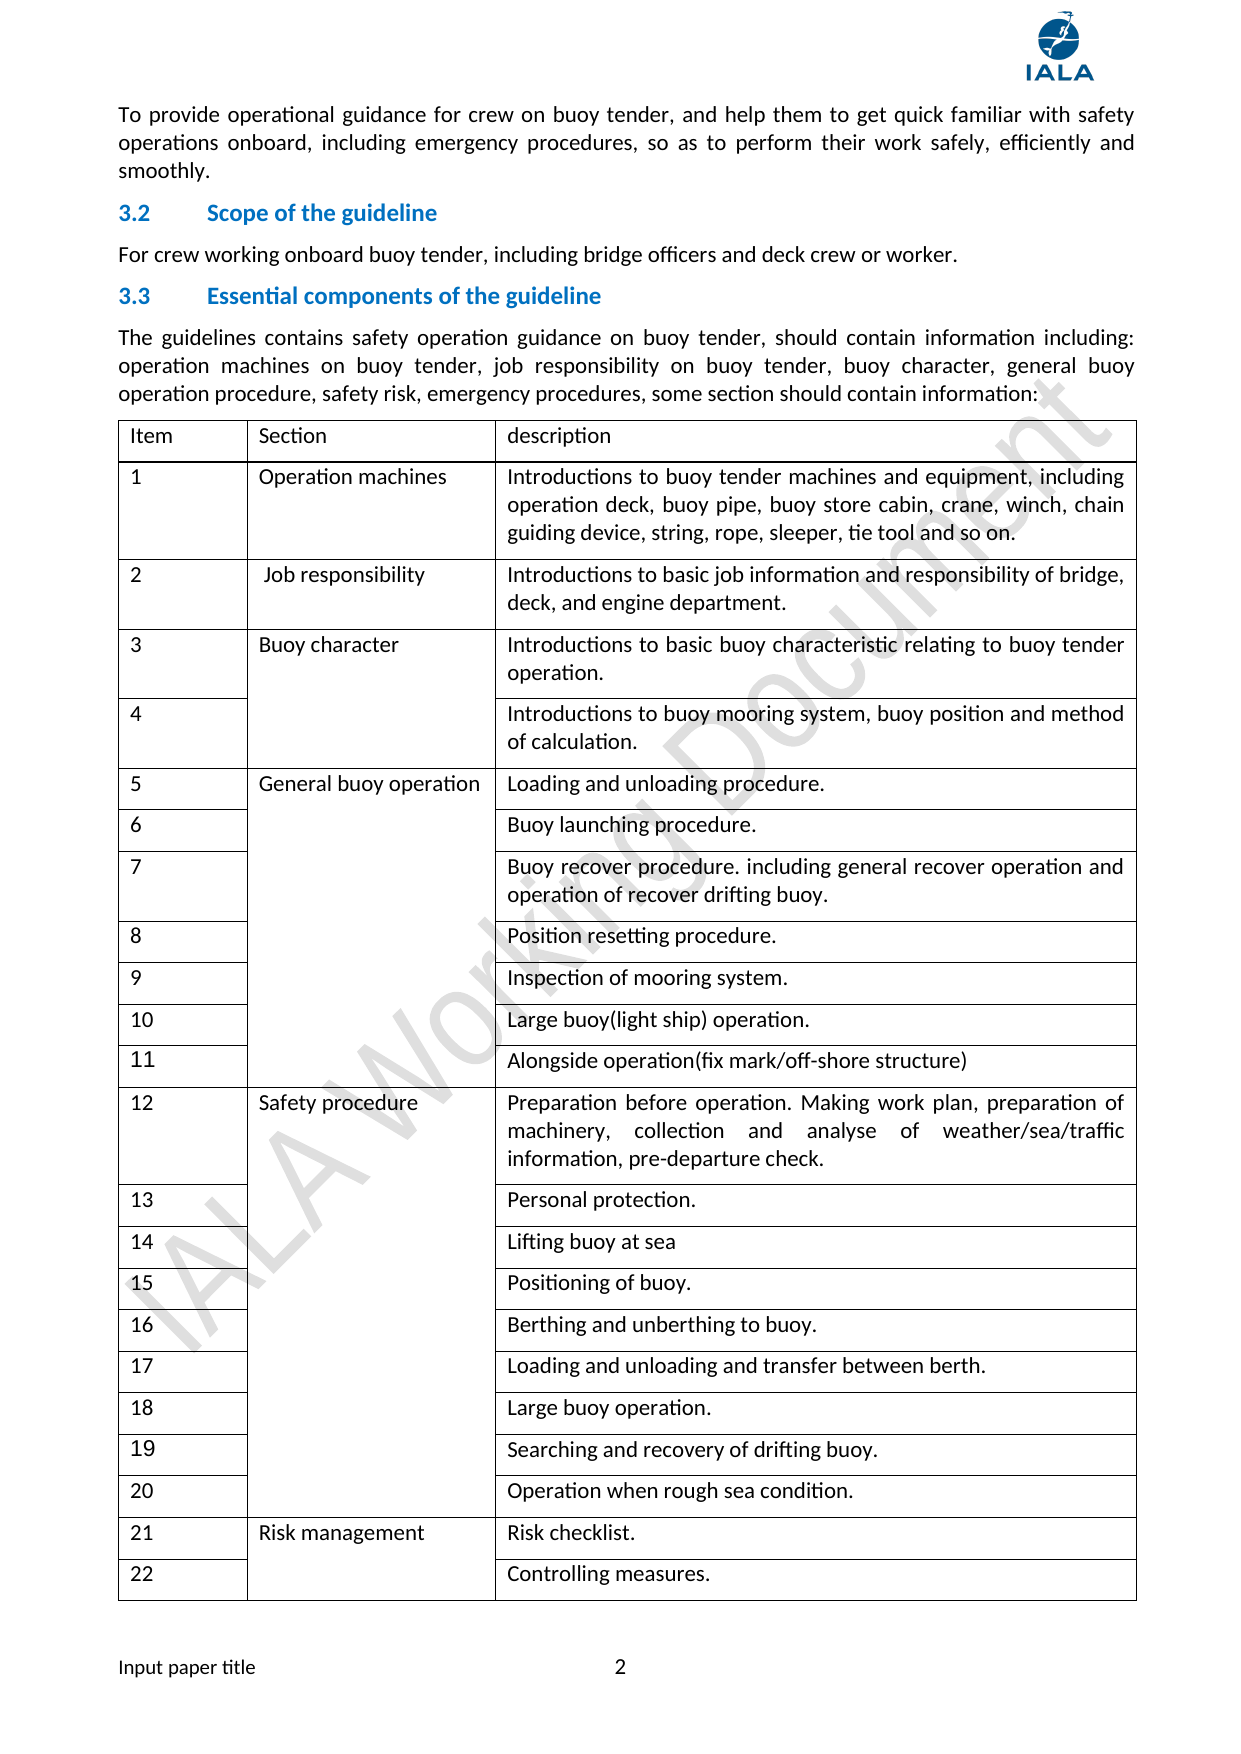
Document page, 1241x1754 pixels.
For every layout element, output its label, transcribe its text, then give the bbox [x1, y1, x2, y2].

table_cell Risk checklist. [496, 1518, 1136, 1558]
table_cell Alongside operation(fix mark/off-shore structure) [496, 1046, 1136, 1087]
table_cell Introductions to basic job information and responsibility of bridge, deck, and engine department. [496, 560, 1136, 629]
text To provide operational guidance for crew on buoy tender, and help them to get quick familiar with safety operations onboard, including emergency procedures, so as to perform their work safely, efficiently and smoothly. [118, 100, 1137, 184]
table_cell 12 [119, 1088, 247, 1184]
table_cell Large buoy operation. [496, 1393, 1136, 1434]
table_cell 16 [119, 1310, 247, 1351]
table_cell Controlling measures. [496, 1560, 1136, 1600]
table_cell Introductions to basic buoy characteristic relating to buoy tender operation. [496, 630, 1136, 698]
table_cell Safety procedure [248, 1088, 495, 1517]
table_cell Loading and unloading and transfer between berth. [496, 1352, 1136, 1392]
table_cell 17 [119, 1352, 247, 1392]
table_cell Lifting buoy at sea [496, 1227, 1136, 1267]
table_header Section [248, 421, 495, 461]
subtitle Essential components of the guideline [118, 280, 1137, 311]
table_cell 18 [119, 1393, 247, 1434]
text For crew working onboard buoy tender, including bridge officers and deck crew or worker. [118, 240, 1137, 268]
table_cell Position resetting procedure. [496, 922, 1136, 962]
table_header description [496, 421, 1136, 461]
table_cell 8 [119, 922, 247, 962]
table_cell Job responsibility [248, 560, 495, 629]
table_cell 7 [119, 852, 247, 921]
table_cell 4 [119, 699, 247, 768]
table_cell 13 [119, 1185, 247, 1226]
table_cell Inspection of mooring system. [496, 963, 1136, 1004]
picture [1011, 3, 1106, 96]
table_cell Introductions to buoy tender machines and equipment, including operation deck, buoy pipe, buoy store cabin, crane, winch, chain guiding device, string, rope, sleeper, tie tool and so on. [496, 463, 1136, 559]
table_cell Large buoy(light ship) operation. [496, 1005, 1136, 1045]
table_cell Positioning of buoy. [496, 1269, 1136, 1309]
table_cell 10 [119, 1005, 247, 1045]
table_cell 3 [119, 630, 247, 698]
table_cell 1 [119, 463, 247, 559]
table_cell Preparation before operation. Making work plan, preparation of machinery, collection and analyse of weather/sea/traffic information, pre-departure check. [496, 1088, 1136, 1184]
table_cell 9 [119, 963, 247, 1004]
subtitle Scope of the guideline [118, 197, 1137, 227]
table_cell 2 [119, 560, 247, 629]
table_cell Personal protection. [496, 1185, 1136, 1226]
table_cell Berthing and unberthing to buoy. [496, 1310, 1136, 1351]
table_cell Operation when rough sea condition. [496, 1476, 1136, 1517]
table_cell Operation machines [248, 463, 495, 559]
table_cell Buoy recover procedure. including general recover operation and operation of recover drifting buoy. [496, 852, 1136, 921]
table_cell Buoy launching procedure. [496, 810, 1136, 851]
table_cell 20 [119, 1476, 247, 1517]
table_cell 6 [119, 810, 247, 851]
table_cell 11 [119, 1046, 247, 1087]
table_cell Introductions to buoy mooring system, buoy position and method of calculation. [496, 699, 1136, 768]
table_cell General buoy operation [248, 769, 495, 1087]
table_cell Loading and unloading procedure. [496, 769, 1136, 809]
table_cell Searching and recovery of drifting buoy. [496, 1435, 1136, 1475]
text The guidelines contains safety operation guidance on buoy tender, should contain information including: operation machines on buoy tender, job responsibility on buoy tender, buoy character, general buoy operation procedure, safety risk, emergency procedures, some section should contain information: [118, 323, 1137, 407]
table_cell 22 [119, 1560, 247, 1600]
table_cell 19 [119, 1435, 247, 1475]
table_cell 14 [119, 1227, 247, 1267]
table_cell 5 [119, 769, 247, 809]
table_cell 15 [119, 1269, 247, 1309]
table_cell Risk management [248, 1518, 495, 1600]
table_cell Buoy character [248, 630, 495, 768]
table_cell 21 [119, 1518, 247, 1558]
table_header Item [119, 421, 247, 461]
